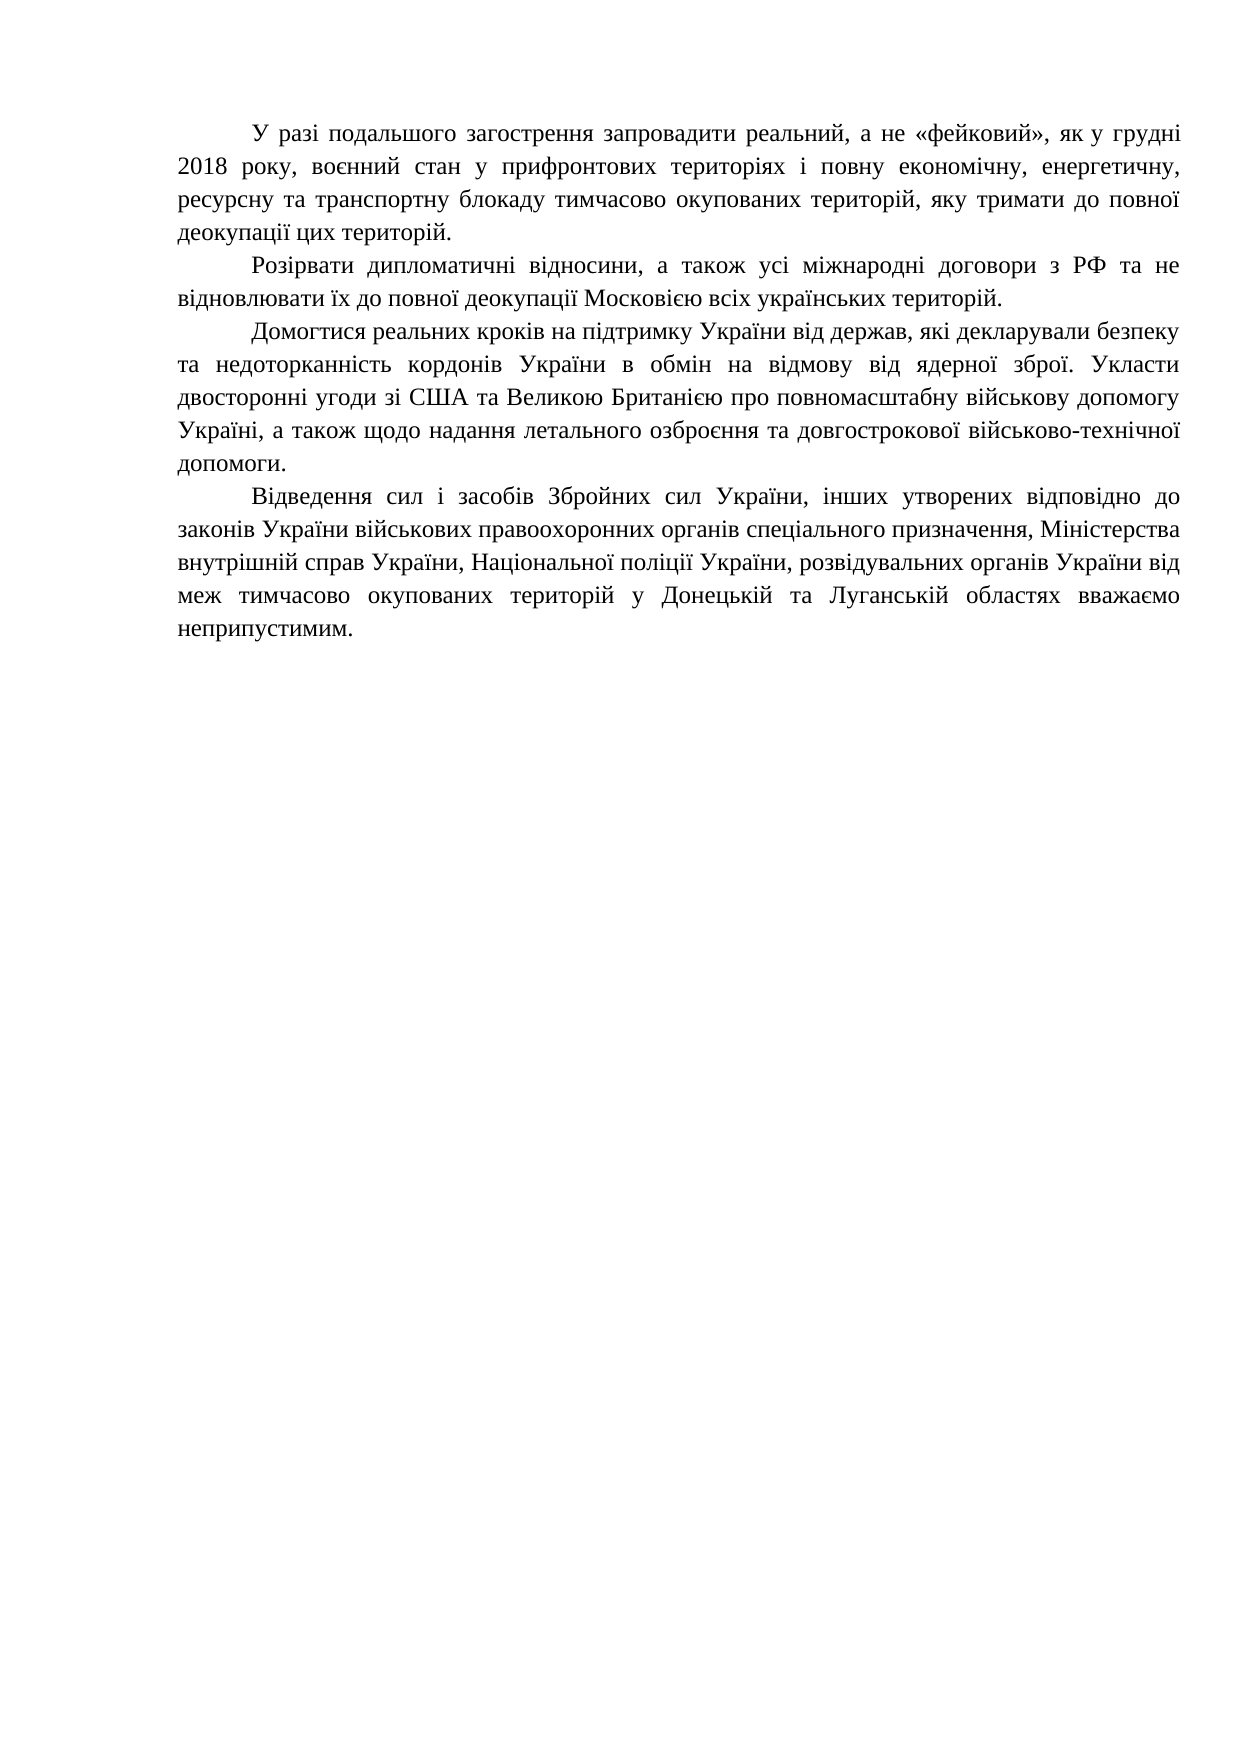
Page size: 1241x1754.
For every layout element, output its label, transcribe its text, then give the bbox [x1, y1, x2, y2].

text Домогтися реальних кроків на підтримку України від держав, які декларували безпеку та недоторканність кордонів України в обмін на відмову від ядерної зброї. Укласти двосторонні угоди зі США та Великою Британією про повномасштабну військову допомогу Україні, а також щодо надання летального озброєння та довгострокової військово-технічної допомоги. [177, 316, 1181, 477]
text Відведення сил і засобів Збройних сил України, інших утворених відповідно до законів України військових правоохоронних органів спеціального призначення, Міністерства внутрішній справ України, Національної поліції України, розвідувальних органів України від меж тимчасово окупованих територій у Донецькій та Луганській областях вважаємо неприпустимим. [177, 481, 1181, 642]
text Розірвати дипломатичні відносини, а також усі міжнародні договори з РФ та не відновлювати їх до повної деокупації Московією всіх українських територій. [177, 250, 1181, 312]
text У разі подальшого загострення запровадити реальний, а не «фейковий», як у грудні 2018 року, воєнний стан у прифронтових територіях і повну економічну, енергетичну, ресурсну та транспортну блокаду тимчасово окупованих територій, яку тримати до повної деокупації цих територій. [177, 118, 1181, 246]
